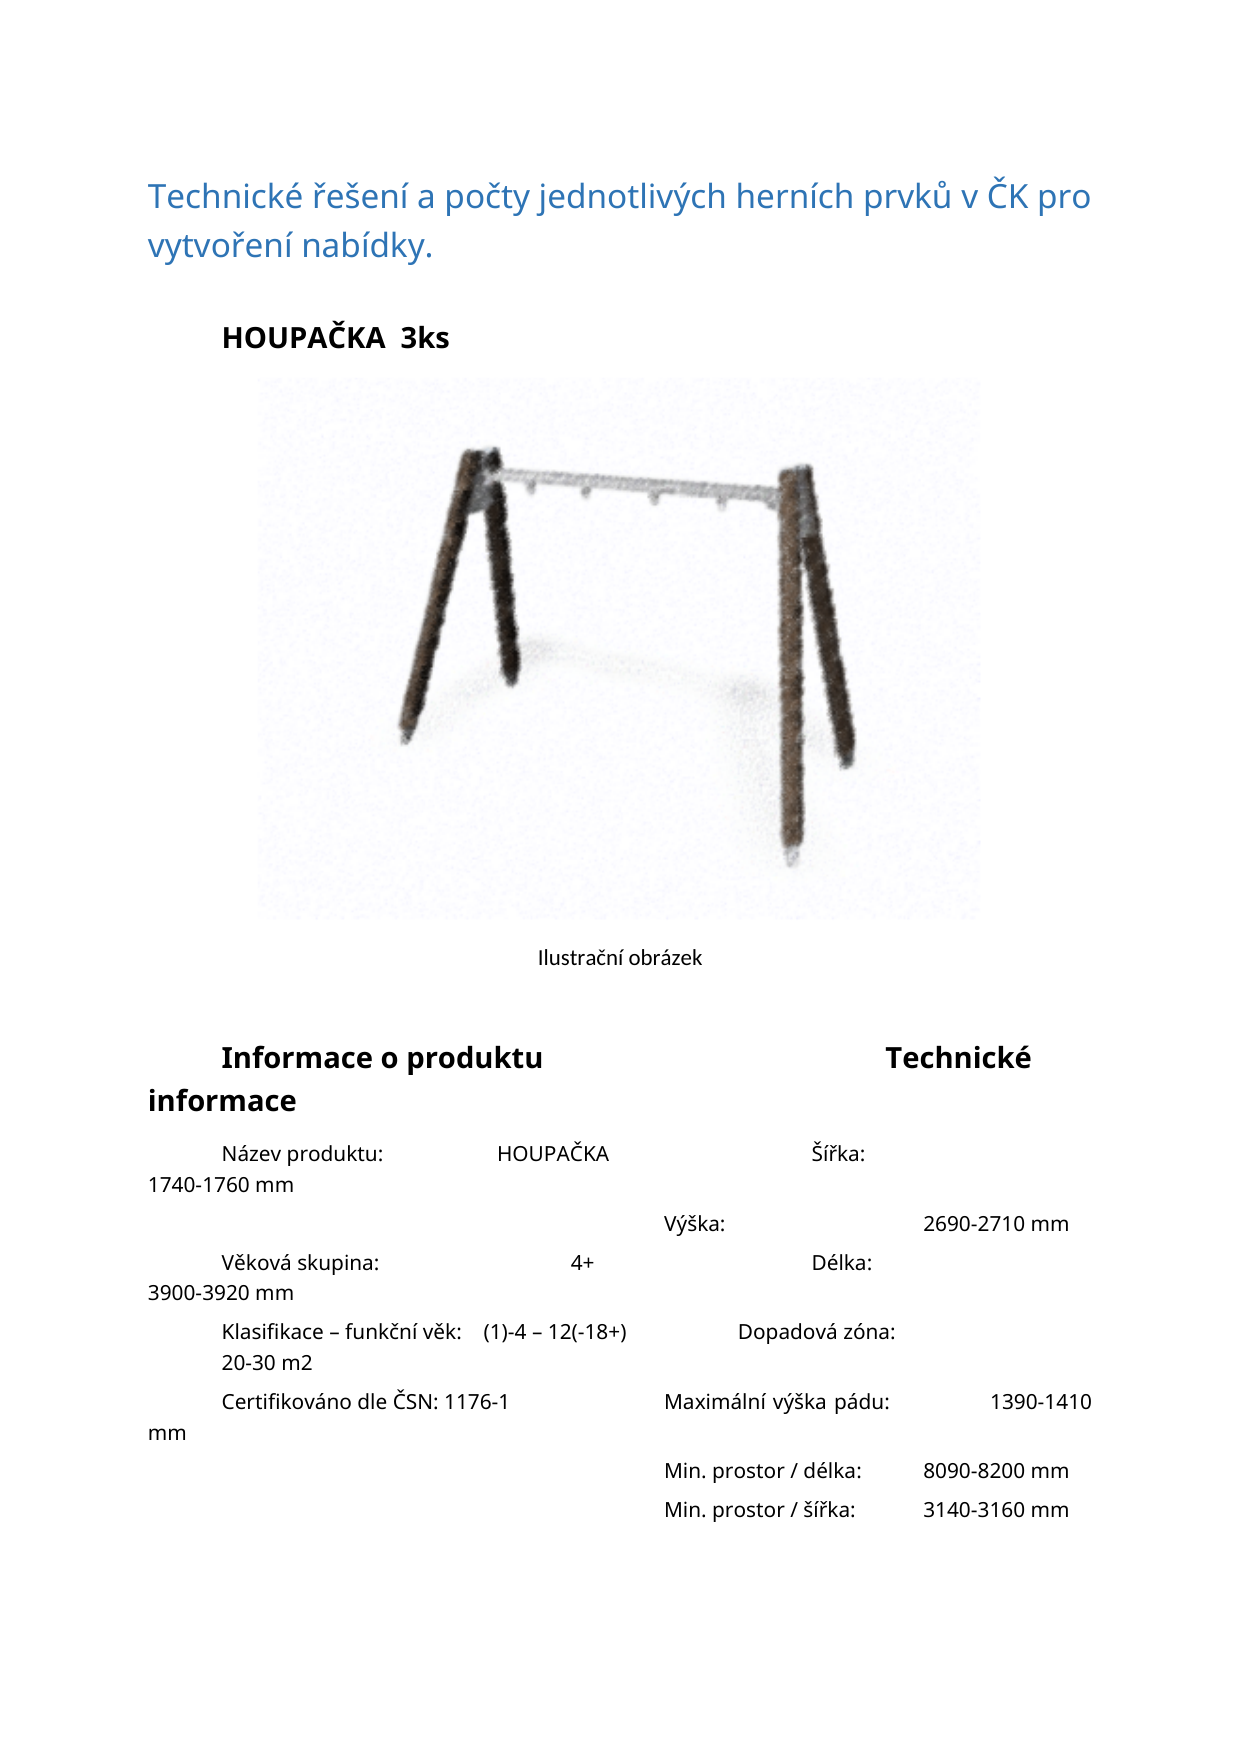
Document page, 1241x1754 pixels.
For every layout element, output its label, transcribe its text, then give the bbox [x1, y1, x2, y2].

text Věková skupina: 4+ Délka: 3900-3920 mm [148, 1248, 1093, 1307]
text Výška: 2690-2710 mm [148, 1209, 1093, 1237]
text Klasifikace – funkční věk: (1)-4 – 12(-18+) Dopadová zóna: 20-30 m2 [148, 1317, 1093, 1376]
text Informace o produktu Technické informace [148, 1037, 1093, 1119]
text Min. prostor / délka: 8090-8200 mm [148, 1457, 1093, 1485]
text Název produktu: HOUPAČKA Šířka: 1740-1760 mm [148, 1139, 1093, 1198]
subtitle Technické řešení a počty jednotlivých herních prvků v ČK pro vytvoření nabídky. [148, 173, 1093, 267]
text Min. prostor / šířka: 3140-3160 mm [148, 1496, 1093, 1524]
text Certifikováno dle ČSN: 1176-1 Maximální výška pádu: 1390-1410 mm [148, 1387, 1093, 1446]
text Ilustrační obrázek [148, 943, 1093, 971]
text HOUPAČKA 3ks [148, 317, 1093, 357]
